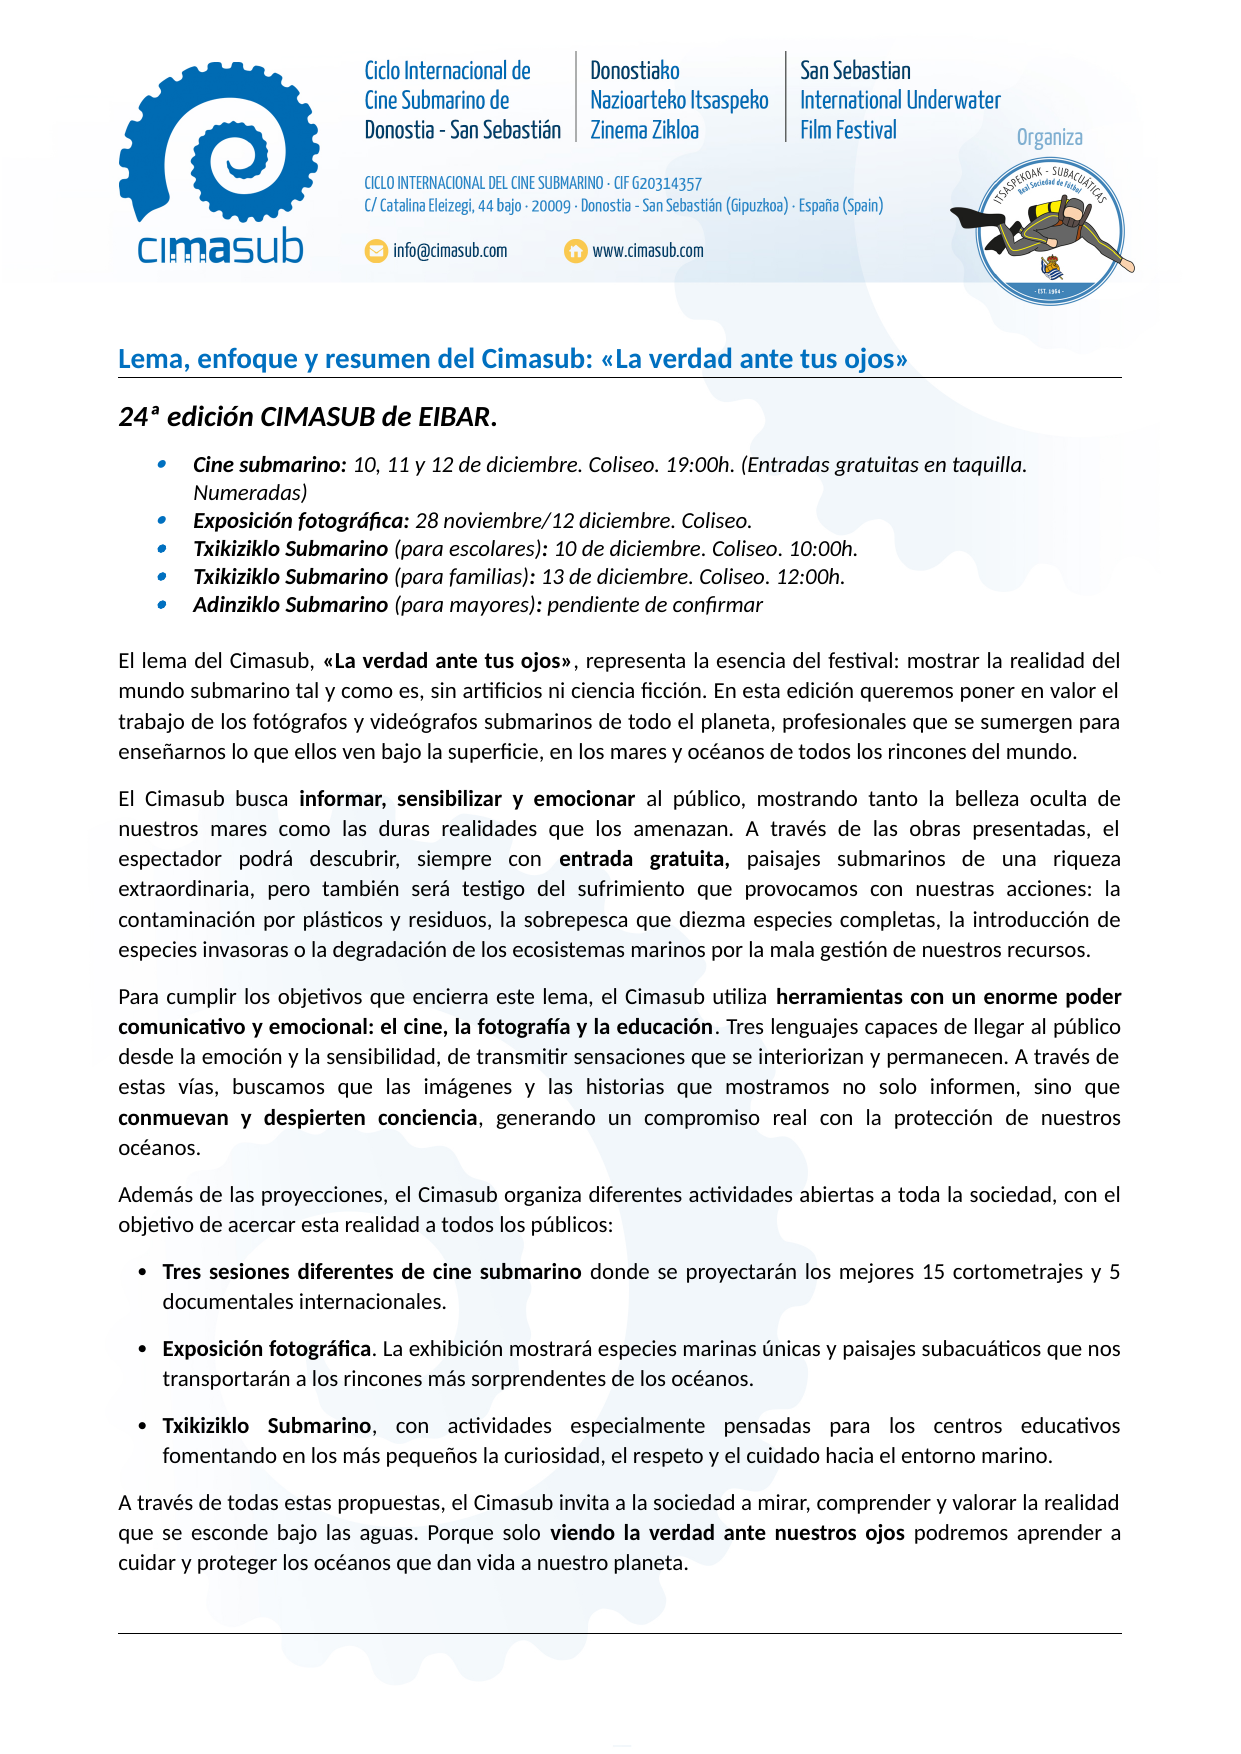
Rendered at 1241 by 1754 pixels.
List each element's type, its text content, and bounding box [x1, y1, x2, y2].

picture [1, 1, 1241, 1754]
text El lema del Cimasub, «La verdad ante tus ojos», representa la esencia del festival: mostrar la realidad del mundo submarino tal y como es, sin artificios ni ciencia ficción. En esta edición queremos poner en valor el trabajo de los fotógrafos y videógrafos submarinos de todo el planeta, profesionales que se sumergen para enseñarnos lo que ellos ven bajo la superficie, en los mares y océanos de todos los rincones del mundo. [118, 646, 1122, 765]
text Para cumplir los objetivos que encierra este lema, el Cimasub utiliza herramientas con un enorme poder comunicativo y emocional: el cine, la fotografía y la educación. Tres lenguajes capaces de llegar al público desde la emoción y la sensibilidad, de transmitir sensaciones que se interiorizan y permanecen. A través de estas vías, buscamos que las imágenes y las historias que mostramos no solo informen, sino que conmuevan y despierten conciencia, generando un compromiso real con la protección de nuestros océanos. [118, 982, 1122, 1161]
text Además de las proyecciones, el Cimasub organiza diferentes actividades abiertas a toda la sociedad, con el objetivo de acercar esta realidad a todos los públicos: [118, 1180, 1122, 1238]
list Exposición fotográfica. La exhibición mostrará especies marinas únicas y paisajes subacuáticos que nos transportarán a los rincones más sorprendentes de los océanos. [138, 1334, 1122, 1392]
list Adinziklo Submarino (para mayores): pendiente de confirmar [156, 590, 1122, 618]
list Exposición fotográfica: 28 noviembre/12 diciembre. Coliseo. [156, 506, 1122, 534]
text A través de todas estas propuestas, el Cimasub invita a la sociedad a mirar, comprender y valorar la realidad que se esconde bajo las aguas. Porque solo viendo la verdad ante nuestros ojos podremos aprender a cuidar y proteger los océanos que dan vida a nuestro planeta. [118, 1488, 1122, 1576]
list Txikiziklo Submarino (para escolares): 10 de diciembre. Coliseo. 10:00h. [156, 534, 1122, 562]
text 24ª edición CIMASUB de EIBAR. [118, 398, 1122, 433]
list Cine submarino: 10, 11 y 12 de diciembre. Coliseo. 19:00h. (Entradas gratuitas en taquilla. Numeradas) [156, 450, 1122, 506]
text El Cimasub busca informar, sensibilizar y emocionar al público, mostrando tanto la belleza oculta de nuestros mares como las duras realidades que los amenazan. A través de las obras presentadas, el espectador podrá descubrir, siempre con entrada gratuita, paisajes submarinos de una riqueza extraordinaria, pero también será testigo del sufrimiento que provocamos con nuestras acciones: la contaminación por plásticos y residuos, la sobrepesca que diezma especies completas, la introducción de especies invasoras o la degradación de los ecosistemas marinos por la mala gestión de nuestros recursos. [118, 784, 1122, 963]
list Txikiziklo Submarino (para familias): 13 de diciembre. Coliseo. 12:00h. [156, 562, 1122, 590]
text Lema, enfoque y resumen del Cimasub: «La verdad ante tus ojos» [118, 340, 1122, 377]
list Tres sesiones diferentes de cine submarino donde se proyectarán los mejores 15 cortometrajes y 5 documentales internacionales. [138, 1257, 1122, 1315]
list Txikiziklo Submarino, con actividades especialmente pensadas para los centros educativos fomentando en los más pequeños la curiosidad, el respeto y el cuidado hacia el entorno marino. [138, 1411, 1122, 1469]
